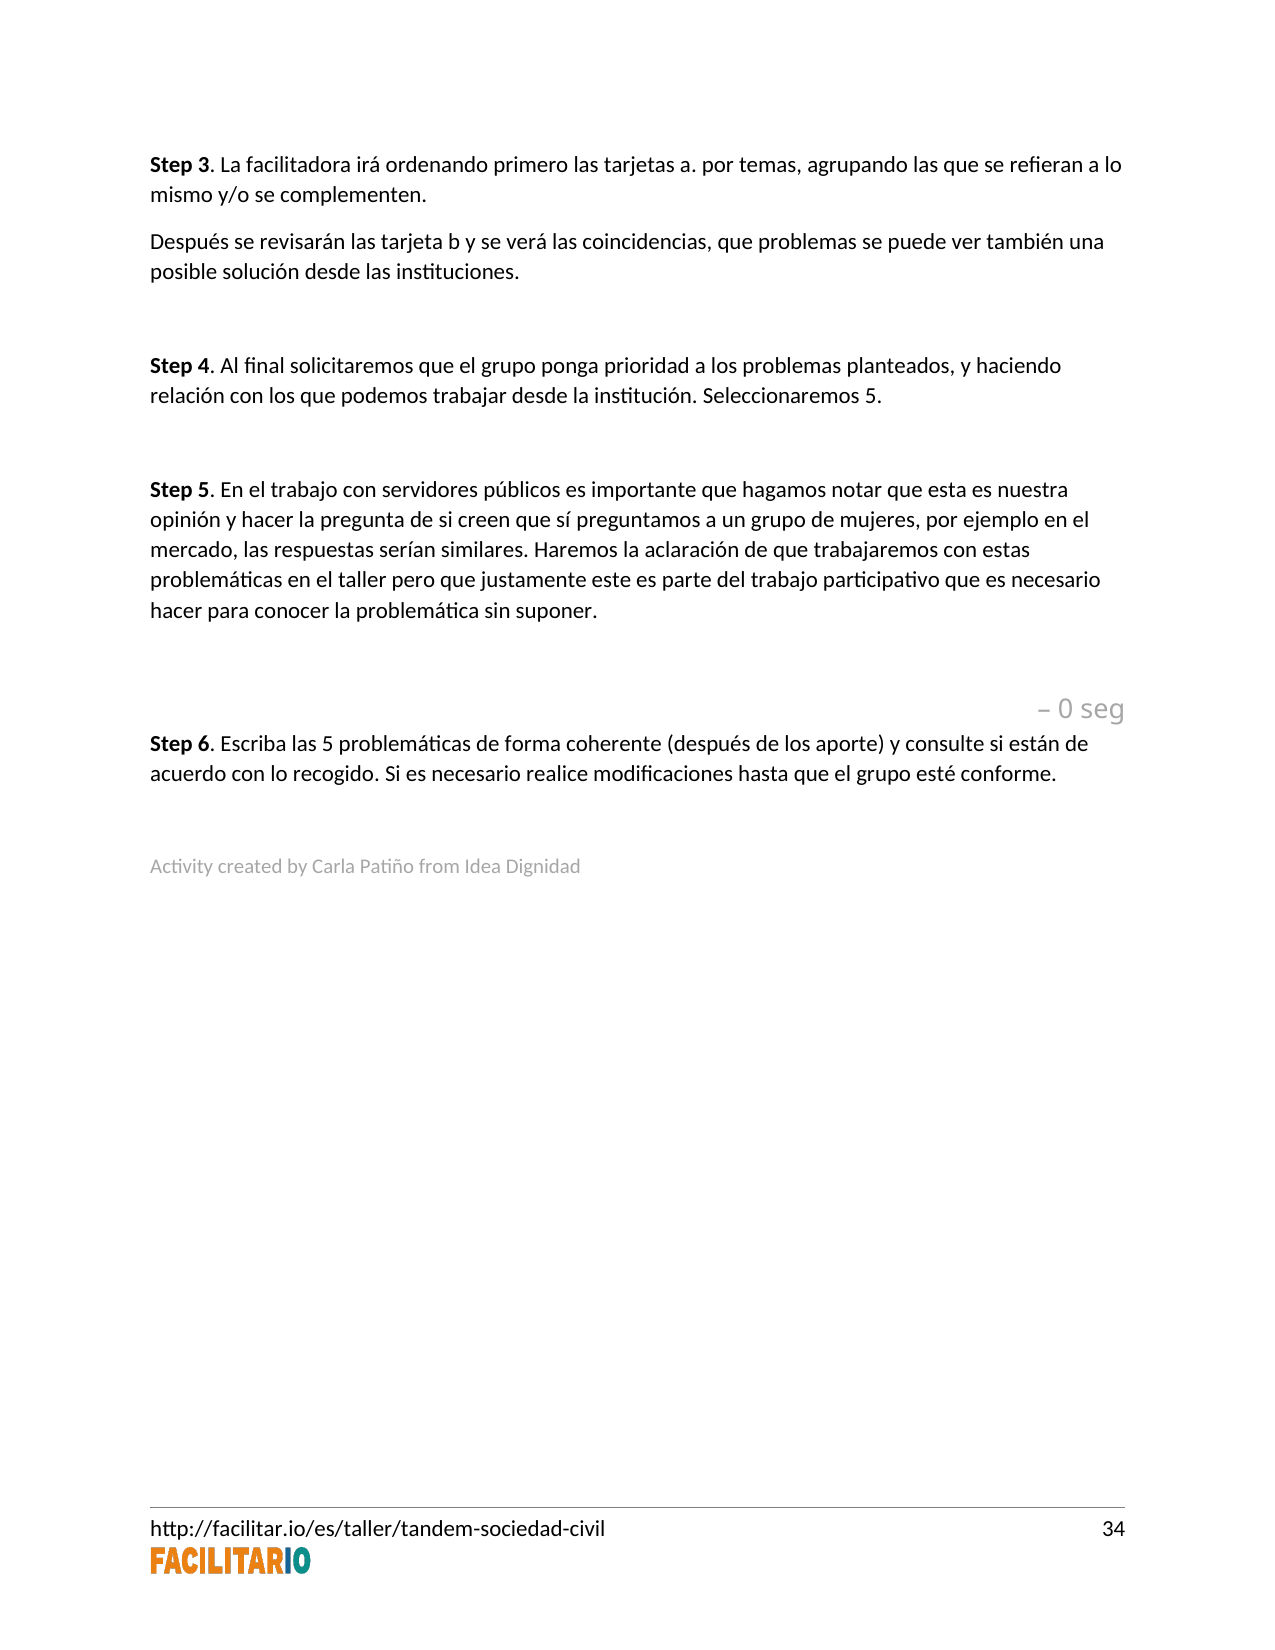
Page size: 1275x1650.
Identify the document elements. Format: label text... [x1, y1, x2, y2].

text Step 5. En el trabajo con servidores públicos es importante que hagamos notar que esta es nuestra opinión y hacer la pregunta de si creen que sí preguntamos a un grupo de mujeres, por ejemplo en el mercado, las respuestas serían similares. Haremos la aclaración de que trabajaremos con estas problemáticas en el taller pero que justamente este es parte del trabajo participativo que es necesario hacer para conocer la problemática sin suponer. [150, 475, 1125, 624]
text Step 4. Al final solicitaremos que el grupo ponga prioridad a los problemas planteados, y haciendo relación con los que podemos trabajar desde la institución. Seleccionaremos 5. [150, 351, 1125, 409]
text Step 3. La facilitadora irá ordenando primero las tarjetas a. por temas, agrupando las que se refieran a lo mismo y/o se complementen. [150, 150, 1125, 208]
text Activity created by Carla Patiño from Idea Dignidad [150, 853, 1125, 879]
subtitle – 0 seg [150, 689, 1125, 726]
picture [145, 1544, 315, 1576]
text Después se revisarán las tarjeta b y se verá las coincidencias, que problemas se puede ver también una posible solución desde las instituciones. [150, 227, 1125, 285]
text Step 6. Escriba las 5 problemáticas de forma coherente (después de los aporte) y consulte si están de acuerdo con lo recogido. Si es necesario realice modificaciones hasta que el grupo esté conforme. [150, 729, 1125, 788]
